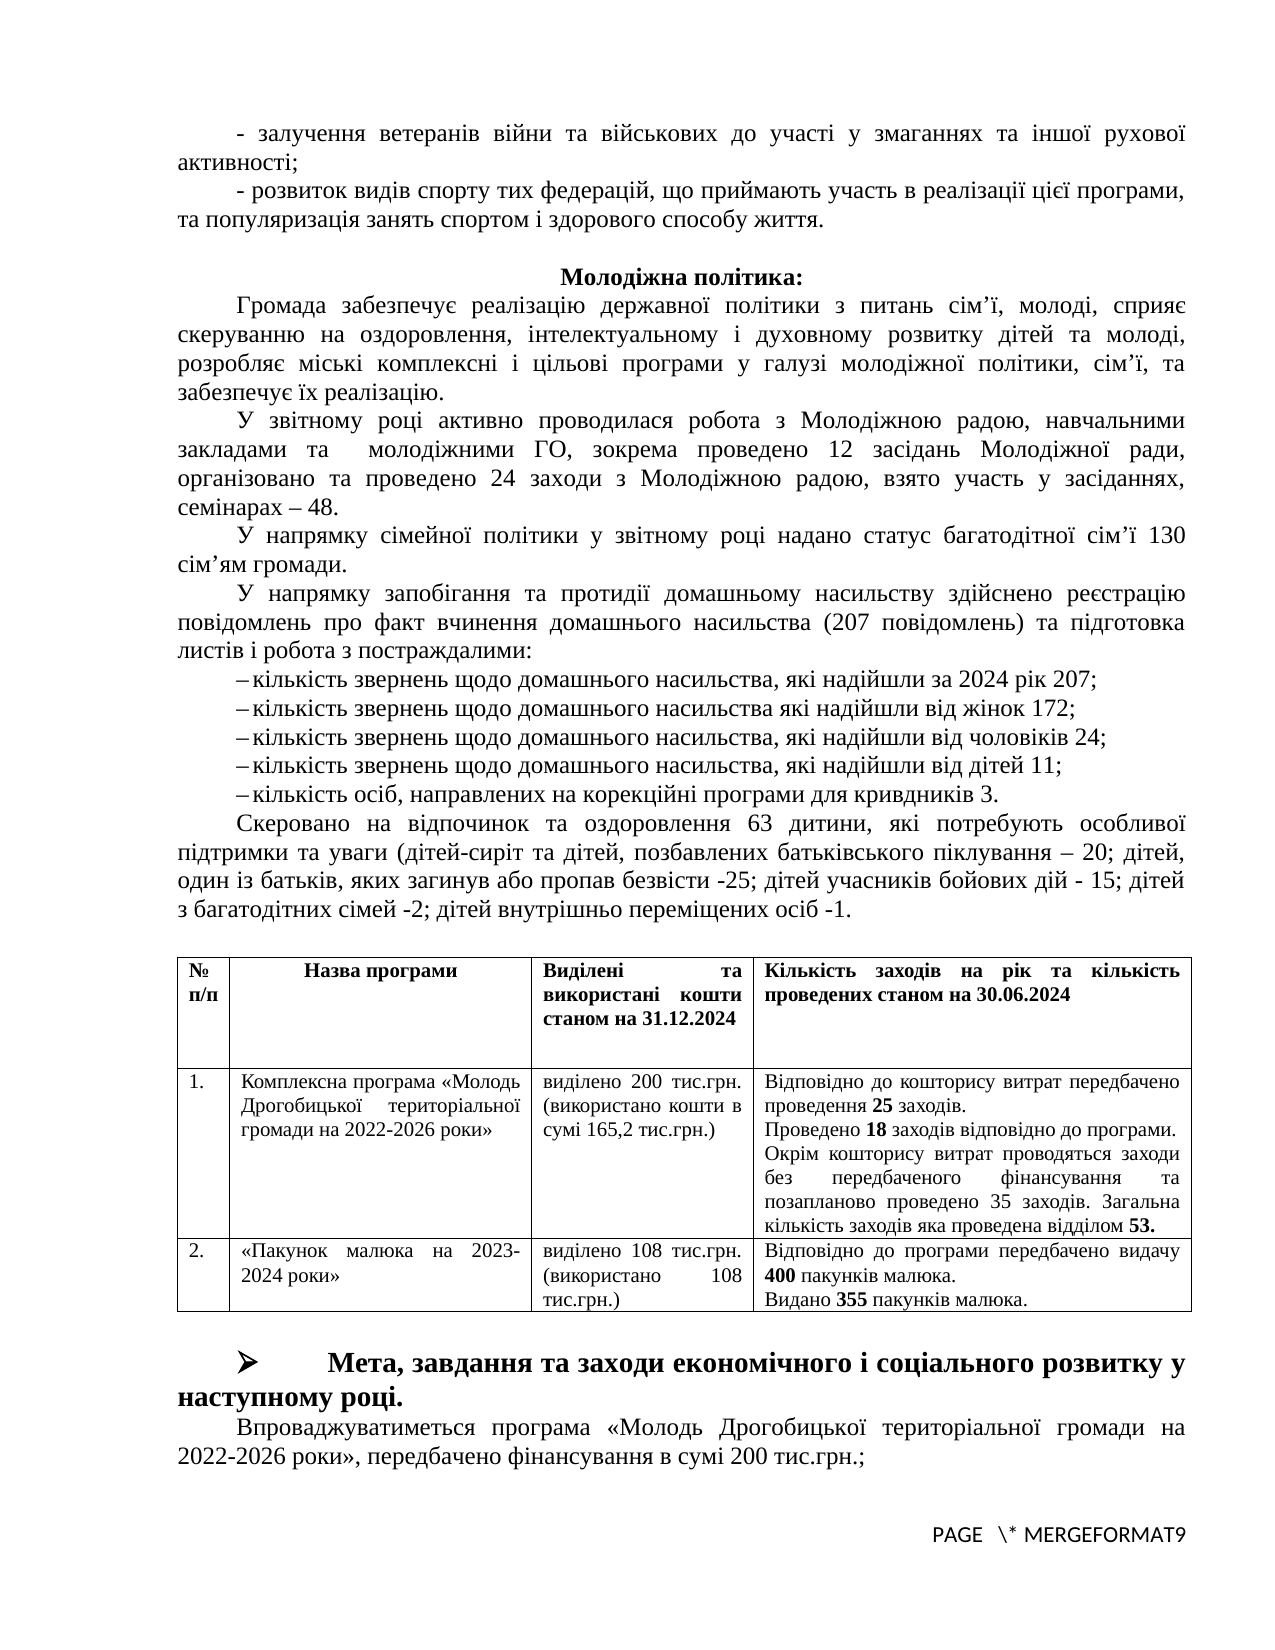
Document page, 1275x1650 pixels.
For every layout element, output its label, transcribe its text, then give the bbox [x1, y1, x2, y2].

list кількість звернень щодо домашнього насильства які надійшли від жінок 172; [177, 693, 1186, 722]
table_cell «Пакунок малюка на 2023-2024 роки» [230, 1239, 531, 1311]
text Громада забезпечує реалізацію державної політики з питань сім’ї, молоді, сприяє скеруванню на оздоровлення, інтелектуальному і духовному розвитку дітей та молоді, розробляє міські комплексні і цільові програми у галузі молодіжної політики, сім’ї, та забезпечує їх реалізацію. [177, 291, 1186, 406]
list кількість звернень щодо домашнього насильства, які надійшли від чоловіків 24; [177, 722, 1186, 751]
text - розвиток видів спорту тих федерацій, що приймають участь в реалізації цієї програми, та популяризація занять спортом і здорового способу життя. [177, 176, 1186, 233]
list У напрямку запобігання та протидії домашньому насильству здійснено реєстрацію повідомлень про факт вчинення домашнього насильства (207 повідомлень) та підготовка листів і робота з постраждалими: [177, 578, 1186, 664]
table_cell виділено 108 тис.грн. (використано 108 тис.грн.) [532, 1239, 753, 1311]
list Скеровано на відпочинок та оздоровлення 63 дитини, які потребують особливої підтримки та уваги (дітей-сиріт та дітей, позбавлених батьківського піклування – 20; дітей, один із батьків, яких загинув або пропав безвісти -25; дітей учасників бойових дій - 15; дітей з багатодітних сімей -2; дітей внутрішньо переміщених осіб -1. [177, 808, 1186, 923]
table_cell виділено 200 тис.грн. (використано кошти в сумі 165,2 тис.грн.) [532, 1069, 753, 1237]
list У напрямку сімейної політики у звітному році надано статус багатодітної сім’ї 130 сім’ям громади. [177, 521, 1186, 578]
table_cell Комплексна програма «Молодь Дрогобицької територіальної громади на 2022-2026 роки» [230, 1069, 531, 1237]
table_header № п/п [178, 958, 229, 1068]
list У звітному році активно проводилася робота з Молодіжною радою, навчальними закладами та молодіжними ГО, зокрема проведено 12 засідань Молодіжної ради, організовано та проведено 24 заходи з Молодіжною радою, взято участь у засіданнях, семінарах – 48. [177, 406, 1186, 521]
text Молодіжна політика: [177, 262, 1186, 291]
list кількість звернень щодо домашнього насильства, які надійшли від дітей 11; [177, 751, 1186, 779]
table_header Кількість заходів на рік та кількість проведених станом на 30.06.2024 [754, 958, 1191, 1068]
list кількість осіб, направлених на корекційні програми для кривдників 3. [177, 779, 1186, 808]
table_header Виділені та використані кошти станом на 31.12.2024 [532, 958, 753, 1068]
list Мета, завдання та заходи економічного і соціального розвитку у наступному році. [177, 1345, 1186, 1412]
list Впроваджуватиметься програма «Молодь Дрогобицької територіальної громади на 2022-2026 роки», передбачено фінансування в сумі 200 тис.грн.; [177, 1412, 1186, 1470]
table_cell 2. [178, 1239, 229, 1311]
table_header Назва програми [230, 958, 531, 1068]
text - залучення ветеранів війни та військових до участі у змаганнях та іншої рухової активності; [177, 118, 1186, 176]
list кількість звернень щодо домашнього насильства, які надійшли за 2024 рік 207; [177, 664, 1186, 693]
table_cell 1. [178, 1069, 229, 1237]
table_cell Відповідно до кошторису витрат передбачено проведення 25 заходів. Проведено 18 заходів відповідно до програми. Окрім кошторису витрат проводяться заходи без передбаченого фінансування та позапланово проведено 35 заходів. Загальна кількість заходів яка проведена відділом 53. [754, 1069, 1191, 1237]
table_cell Відповідно до програми передбачено видачу 400 пакунків малюка. Видано 355 пакунків малюка. [754, 1239, 1191, 1311]
